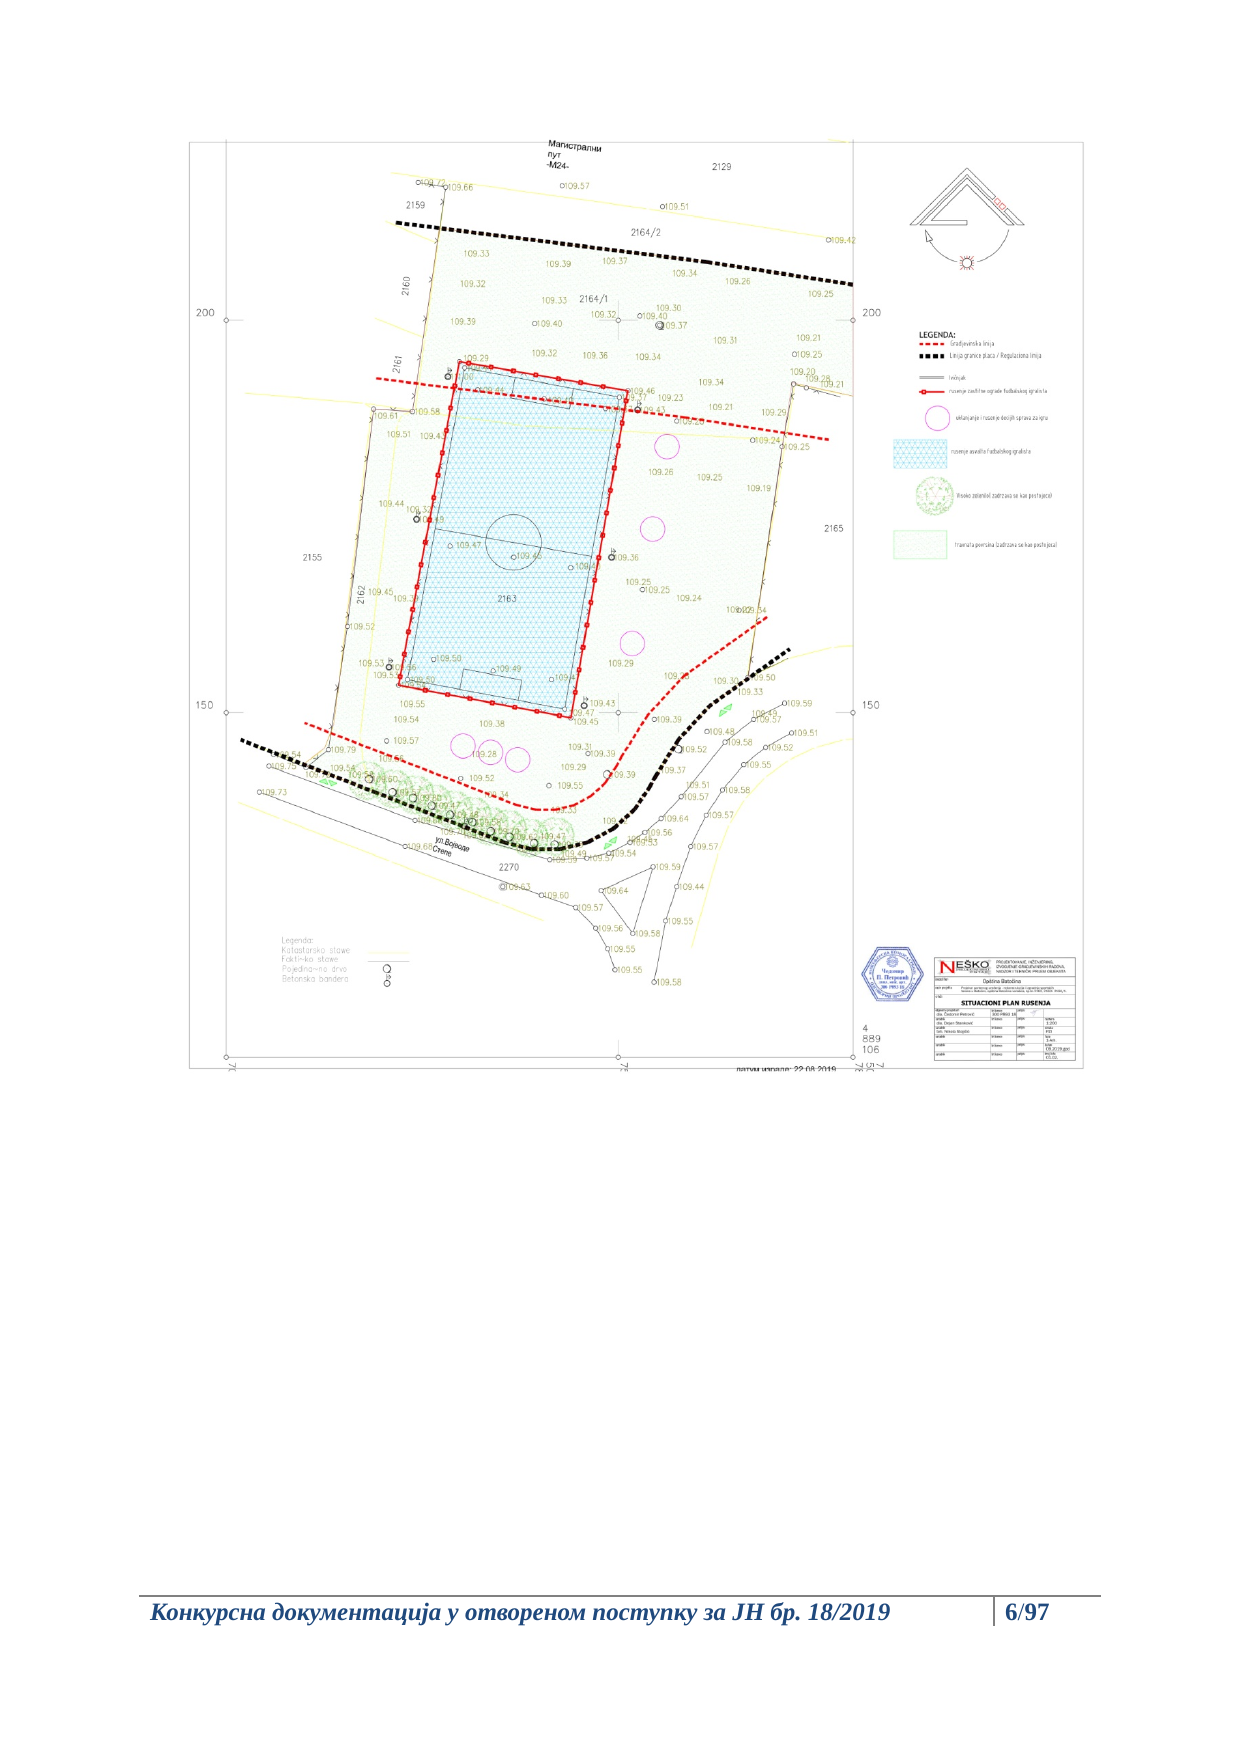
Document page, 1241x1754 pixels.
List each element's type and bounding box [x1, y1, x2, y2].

picture [150, 135, 1091, 1076]
